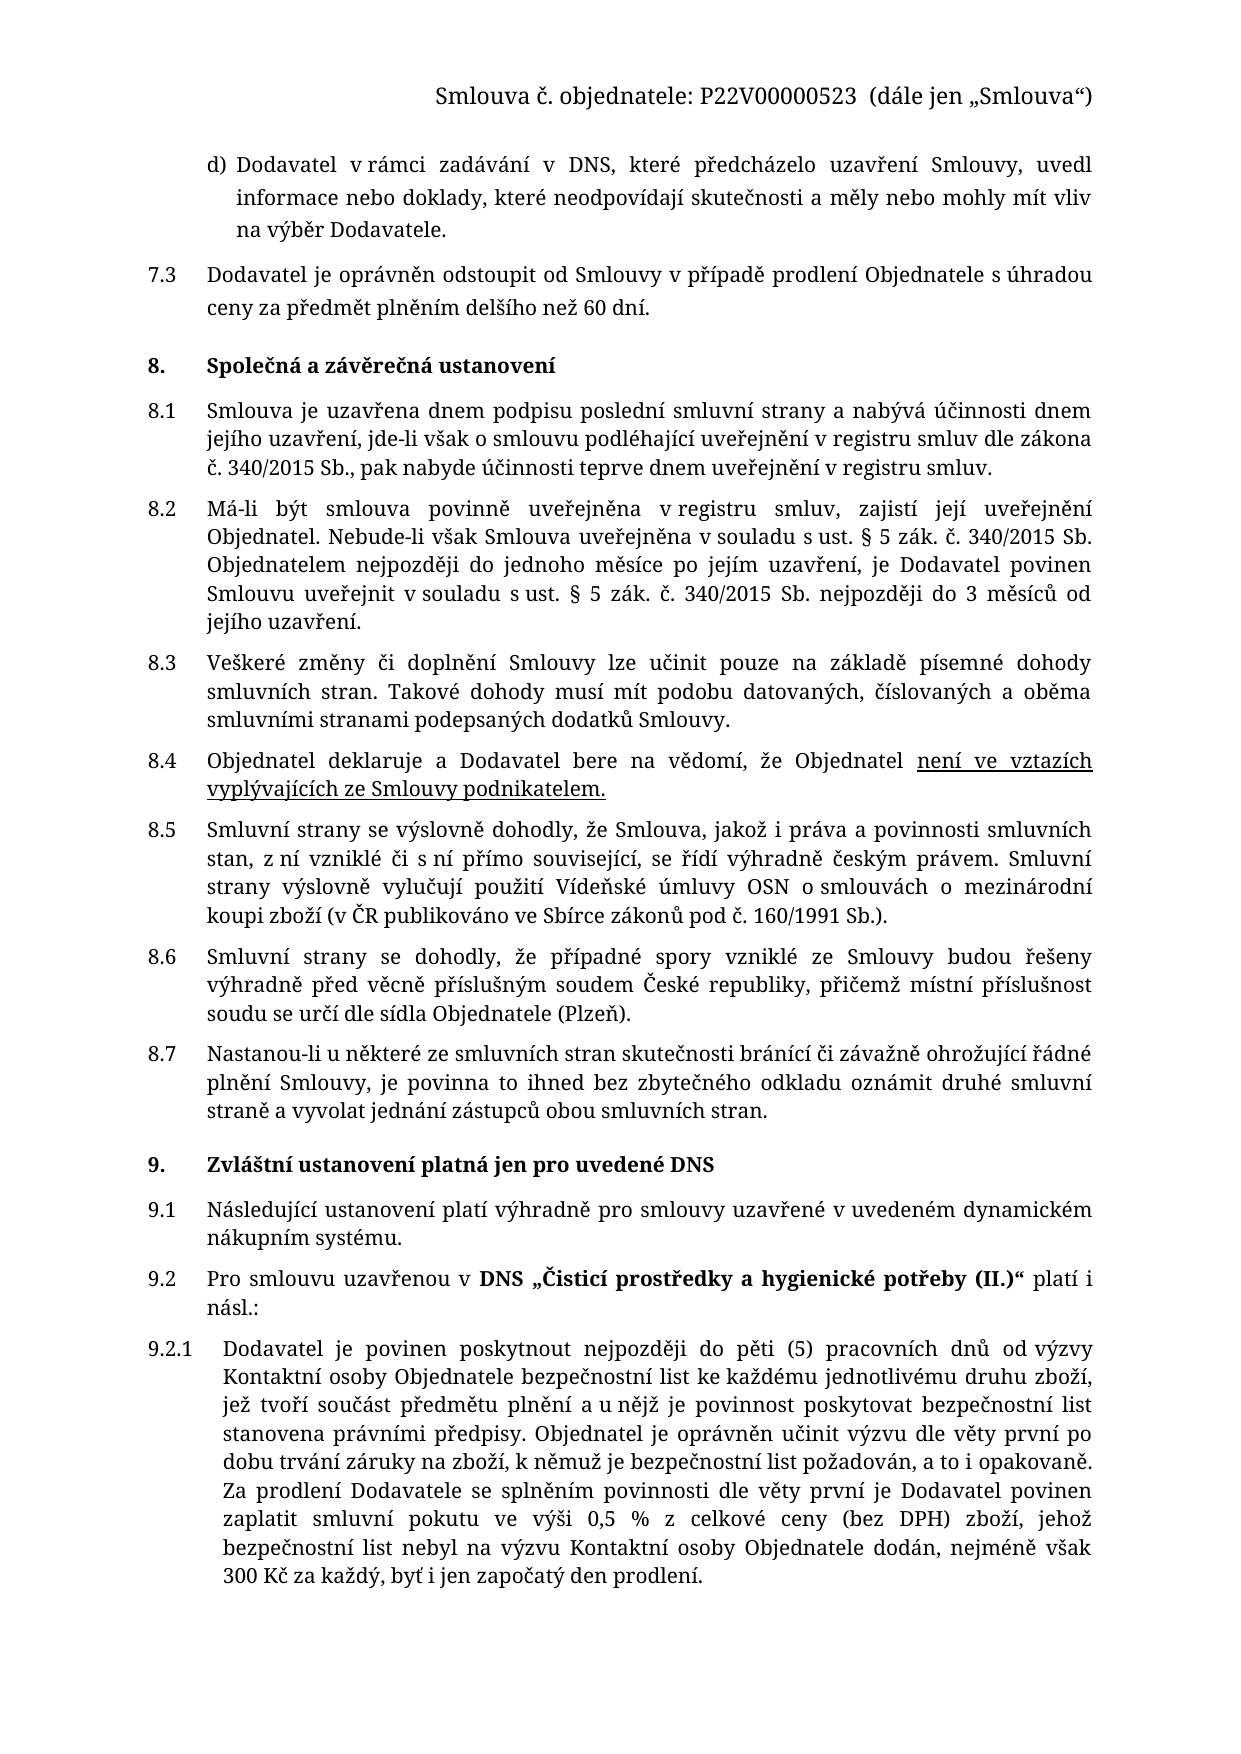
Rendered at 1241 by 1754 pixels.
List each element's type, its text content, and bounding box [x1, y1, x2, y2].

list Zvláštní ustanovení platná jen pro uvedené DNS [148, 1150, 1093, 1178]
list Veškeré změny či doplnění Smlouvy lze učinit pouze na základě písemné dohody smluvních stran. Takové dohody musí mít podobu datovaných, číslovaných a oběma smluvními stranami podepsaných dodatků Smlouvy. [148, 648, 1093, 734]
list Dodavatel v rámci zadávání v DNS, které předcházelo uzavření Smlouvy, uvedl informace nebo doklady, které neodpovídají skutečnosti a měly nebo mohly mít vliv na výběr Dodavatele. [207, 150, 1093, 244]
list Má-li být smlouva povinně uveřejněna v registru smluv, zajistí její uveřejnění Objednatel. Nebude-li však Smlouva uveřejněna v souladu s ust. § 5 zák. č. 340/2015 Sb. Objednatelem nejpozději do jednoho měsíce po jejím uzavření, je Dodavatel povinen Smlouvu uveřejnit v souladu s ust. § 5 zák. č. 340/2015 Sb. nejpozději do 3 měsíců od jejího uzavření. [148, 494, 1093, 636]
list Smluvní strany se výslovně dohodly, že Smlouva, jakož i práva a povinnosti smluvních stan, z ní vzniklé či s ní přímo související, se řídí výhradně českým právem. Smluvní strany výslovně vylučují použití Vídeňské úmluvy OSN o smlouvách o mezinárodní koupi zboží (v ČR publikováno ve Sbírce zákonů pod č. 160/1991 Sb.). [148, 816, 1093, 929]
list Dodavatel je oprávněn odstoupit od Smlouvy v případě prodlení Objednatele s úhradou ceny za předmět plněním delšího než 60 dní. [148, 261, 1093, 322]
list Smlouva je uzavřena dnem podpisu poslední smluvní strany a nabývá účinnosti dnem jejího uzavření, jde-li však o smlouvu podléhající uveřejnění v registru smluv dle zákona č. 340/2015 Sb., pak nabyde účinnosti teprve dnem uveřejnění v registru smluv. [148, 396, 1093, 481]
list Nastanou-li u některé ze smluvních stran skutečnosti bránící či závažně ohrožující řádné plnění Smlouvy, je povinna to ihned bez zbytečného odkladu oznámit druhé smluvní straně a vyvolat jednání zástupců obou smluvních stran. [148, 1039, 1093, 1125]
list Společná a závěrečná ustanovení [148, 351, 1093, 379]
list Dodavatel je povinen poskytnout nejpozději do pěti (5) pracovních dnů od výzvy Kontaktní osoby Objednatele bezpečnostní list ke každému jednotlivému druhu zboží, jež tvoří součást předmětu plnění a u nějž je povinnost poskytovat bezpečnostní list stanovena právními předpisy. Objednatel je oprávněn učinit výzvu dle věty první po dobu trvání záruky na zboží, k němuž je bezpečnostní list požadován, a to i opakovaně. Za prodlení Dodavatele se splněním povinnosti dle věty první je Dodavatel povinen zaplatit smluvní pokutu ve výši 0,5 % z celkové ceny (bez DPH) zboží, jehož bezpečnostní list nebyl na výzvu Kontaktní osoby Objednatele dodán, nejméně však 300 Kč za každý, byť i jen započatý den prodlení. [148, 1334, 1093, 1590]
list Objednatel deklaruje a Dodavatel bere na vědomí, že Objednatel není ve vztazích vyplývajících ze Smlouvy podnikatelem. [148, 746, 1093, 803]
list Následující ustanovení platí výhradně pro smlouvy uzavřené v uvedeném dynamickém nákupním systému. [148, 1195, 1093, 1252]
list Smluvní strany se dohodly, že případné spory vzniklé ze Smlouvy budou řešeny výhradně před věcně příslušným soudem České republiky, přičemž místní příslušnost soudu se určí dle sídla Objednatele (Plzeň). [148, 942, 1093, 1027]
list Pro smlouvu uzavřenou v DNS „Čisticí prostředky a hygienické potřeby (II.)“ platí i násl.: [148, 1264, 1093, 1321]
